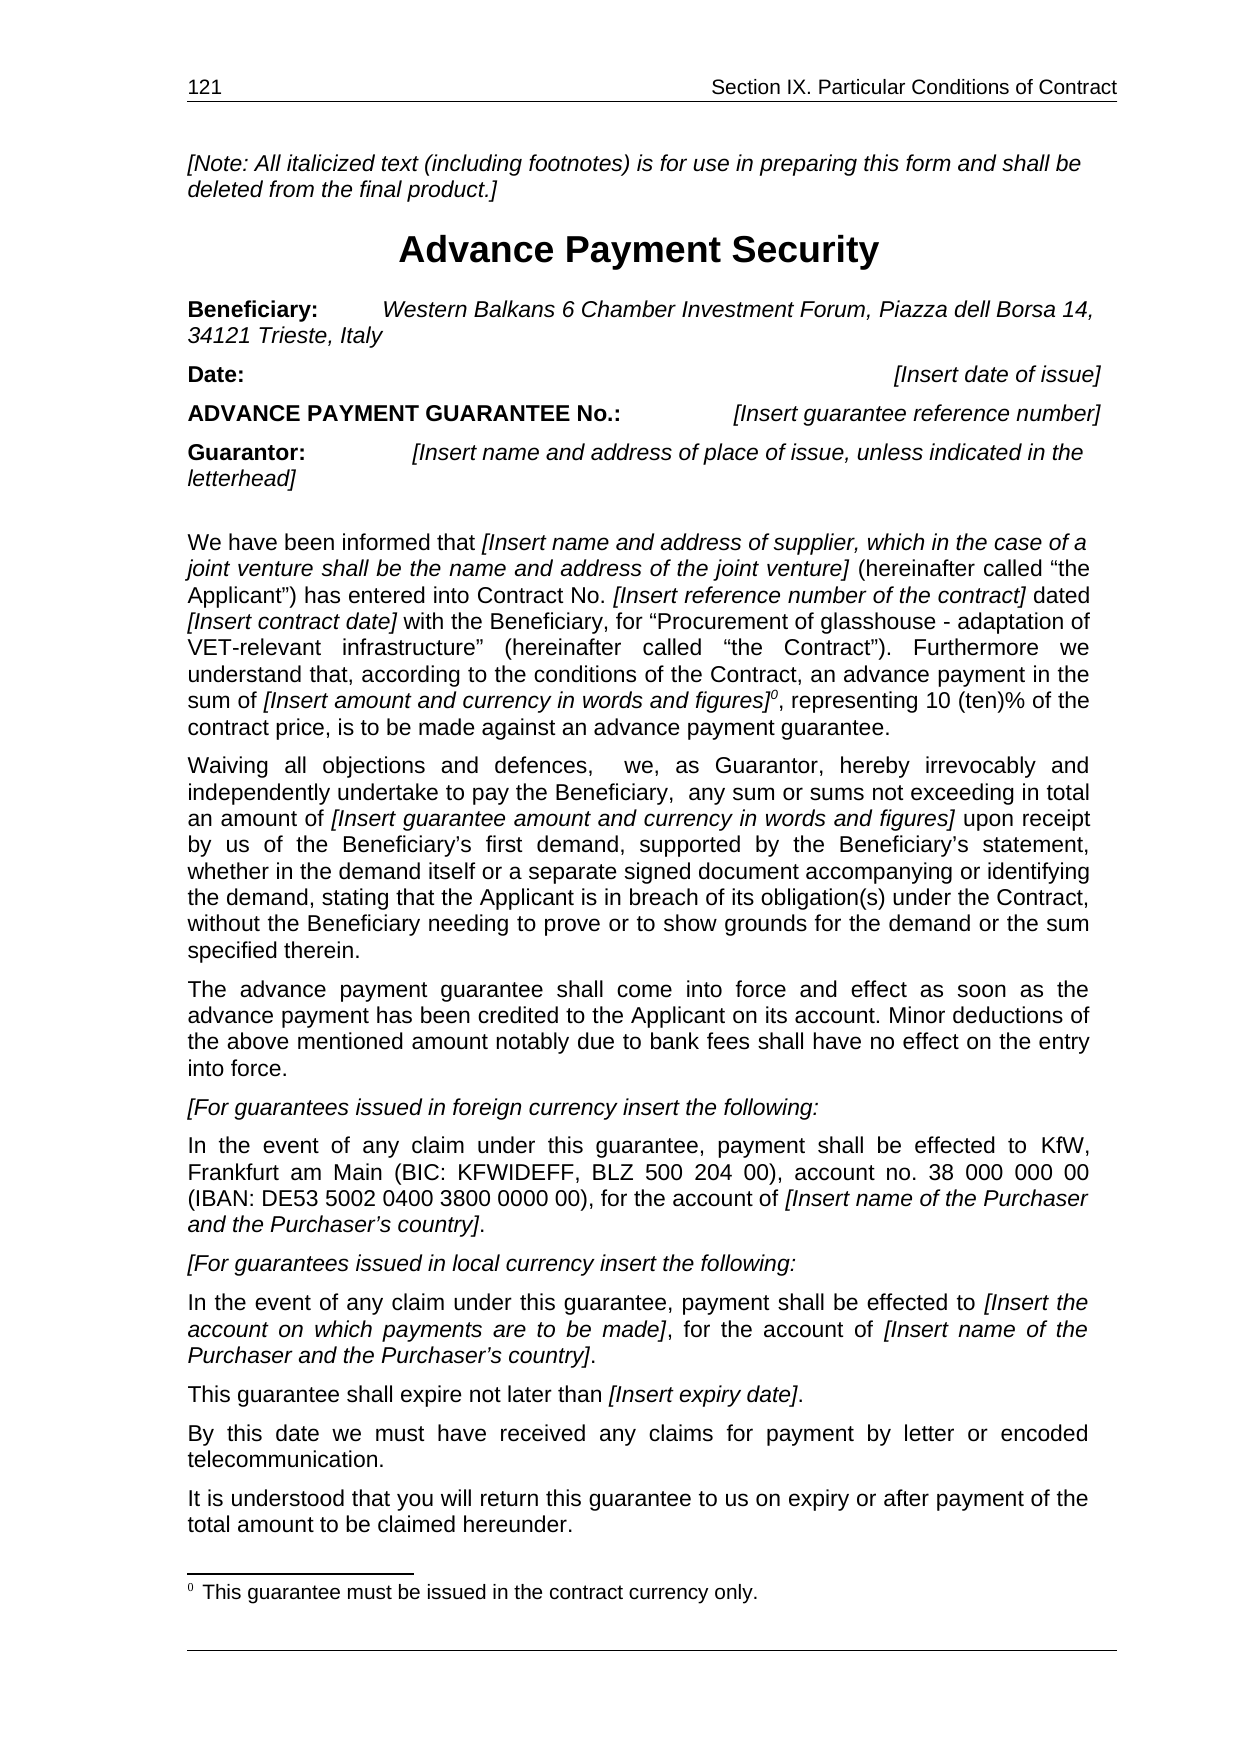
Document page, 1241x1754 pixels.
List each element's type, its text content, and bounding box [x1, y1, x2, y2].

text Waiving all objections and defences, we, as Guarantor, hereby irrevocably and independently undertake to pay the Beneficiary, any sum or sums not exceeding in total an amount of [Insert guarantee amount and currency in words and figures] upon receipt by us of the Beneficiary’s first demand, supported by the Beneficiary’s statement, whether in the demand itself or a separate signed document accompanying or identifying the demand, stating that the Applicant is in breach of its obligation(s) under the Contract, without the Beneficiary needing to prove or to show grounds for the demand or the sum specified therein. [187, 752, 1090, 963]
text ADVANCE PAYMENT GUARANTEE No.: [Insert guarantee reference number] [187, 400, 1090, 426]
text In the event of any claim under this guarantee, payment shall be effected to [Insert the account on which payments are to be made], for the account of [Insert name of the Purchaser and the Purchaser’s country]. [187, 1289, 1090, 1368]
text We have been informed that [Insert name and address of supplier, which in the case of a joint venture shall be the name and address of the joint venture] (hereinafter called “the Applicant”) has entered into Contract No. [Insert reference number of the contract] dated [Insert contract date] with the Beneficiary, for “Procurement of glasshouse - adaptation of VET-relevant infrastructure” (hereinafter called “the Contract”). Furthermore we understand that, according to the conditions of the Contract, an advance payment in the sum of [Insert amount and currency in words and figures], representing 10 (ten)% of the contract price, is to be made against an advance payment guarantee. [187, 529, 1090, 740]
text It is understood that you will return this guarantee to us on expiry or after payment of the total amount to be claimed hereunder. [187, 1485, 1090, 1537]
text Advance Payment Security [187, 228, 1090, 271]
text By this date we must have received any claims for payment by letter or encoded telecommunication. [187, 1419, 1090, 1472]
text Beneficiary: Western Balkans 6 Chamber Investment Forum, Piazza dell Borsa 14, 34121 Trieste, Italy [187, 296, 1090, 348]
text Guarantor: [Insert name and address of place of issue, unless indicated in the letterhead] [187, 439, 1090, 491]
text [For guarantees issued in foreign currency insert the following: [187, 1093, 1090, 1120]
text [Note: All italicized text (including footnotes) is for use in preparing this form and shall be deleted from the final product.] [187, 150, 1090, 203]
text The advance payment guarantee shall come into force and effect as soon as the advance payment has been credited to the Applicant on its account. Minor deductions of the above mentioned amount notably due to bank fees shall have no effect on the entry into force. [187, 976, 1090, 1081]
text In the event of any claim under this guarantee, payment shall be effected to KfW, Frankfurt am Main (BIC: KFWIDEFF, BLZ 500 204 00), account no. 38 000 000 00 (IBAN: DE53 5002 0400 3800 0000 00), for the account of [Insert name of the Purchaser and the Purchaser’s country]. [187, 1132, 1090, 1238]
text [For guarantees issued in local currency insert the following: [187, 1250, 1090, 1277]
text This guarantee shall expire not later than [Insert expiry date]. [187, 1381, 1090, 1407]
text Date: [Insert date of issue] [187, 361, 1090, 387]
